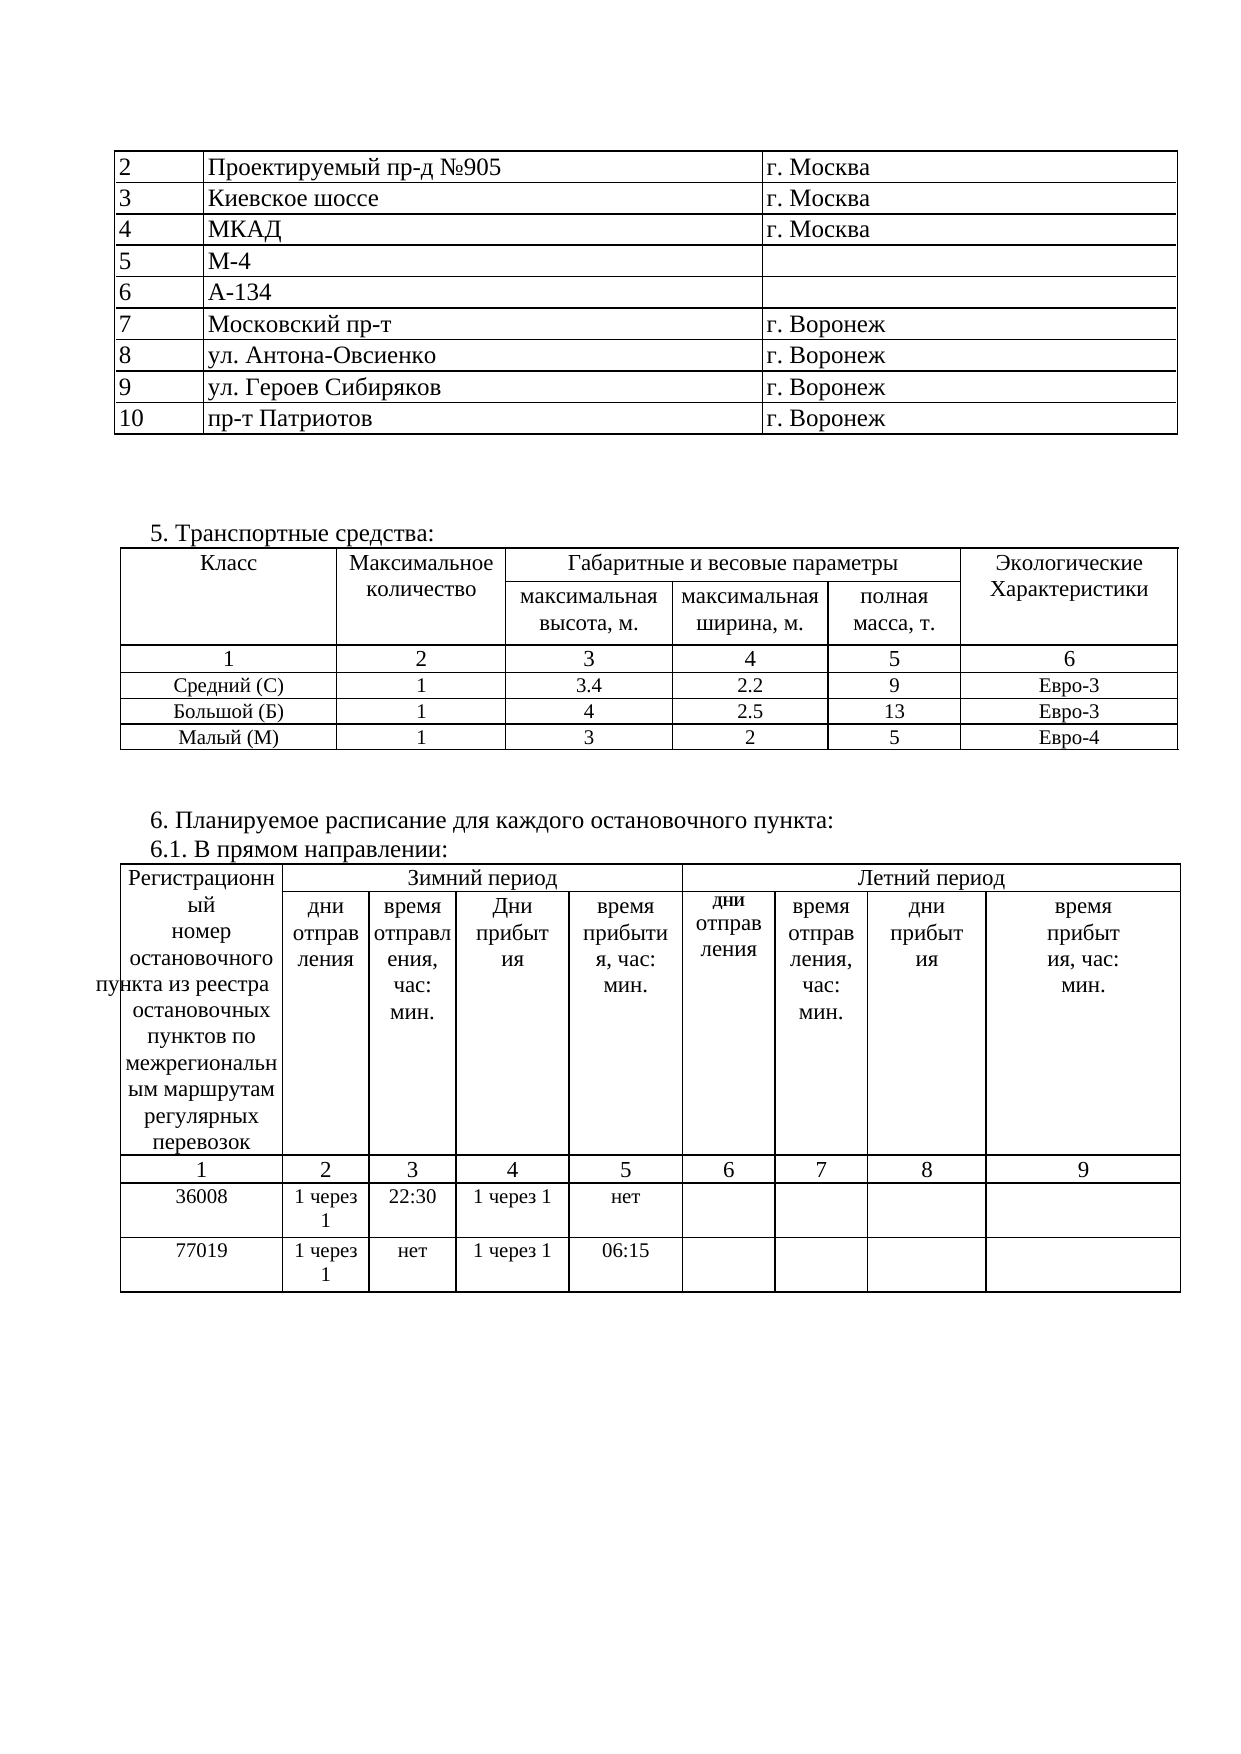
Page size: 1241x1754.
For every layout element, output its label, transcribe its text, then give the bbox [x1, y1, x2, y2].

table_cell 1 через 1 [457, 1184, 568, 1237]
table_cell 8 [115, 340, 203, 370]
table_cell Московский пр-т [204, 309, 762, 339]
table_cell г. Москва [763, 152, 1177, 181]
table_cell Евро-4 [961, 725, 1177, 749]
table_header Регистрационный номер остановочного пункта из реестра остановочных пунктов по межрегиональным маршрутам регулярных перевозок [121, 865, 282, 1154]
table_cell 1 [337, 725, 505, 749]
table_cell ДНИ отправ ления [683, 892, 774, 1154]
table_cell 7 [115, 308, 203, 339]
table_cell нет [370, 1238, 455, 1291]
table_cell 77019 [121, 1238, 282, 1291]
table_cell 2 [337, 646, 505, 672]
table_cell 13 [829, 699, 960, 723]
table_cell Евро-3 [961, 699, 1177, 723]
table_cell время прибыт ия, час: мин. [987, 892, 1180, 1154]
table_cell время прибыти я, час: мин. [570, 892, 682, 1154]
table_cell Дни прибыт ия [457, 892, 568, 1154]
table_cell 1 [121, 646, 336, 672]
table_cell г. Воронеж [763, 339, 1177, 370]
table_cell 6 [961, 646, 1177, 672]
table_cell г. Воронеж [763, 307, 1177, 339]
table_cell [763, 244, 1177, 276]
table_cell г. Воронеж [763, 370, 1177, 402]
table_cell 36008 [121, 1184, 282, 1237]
table_cell Киевское шоссе [204, 183, 762, 213]
table_cell А-134 [204, 277, 762, 307]
table_cell 3 [506, 646, 672, 672]
table_cell ул. Антона-Овсиенко [204, 340, 762, 370]
table_cell 4 [506, 699, 672, 723]
table_header Летний период [683, 865, 1180, 891]
table_cell дни отправ ления [283, 892, 368, 1154]
table_cell максимальная высота, м. [506, 582, 672, 644]
table_cell [868, 1184, 985, 1237]
table_cell дни прибыт ия [868, 892, 985, 1154]
table_cell [776, 1184, 867, 1237]
table_cell 22:30 [370, 1184, 455, 1237]
table_cell 5 [829, 646, 960, 672]
table_cell 1 [121, 1156, 282, 1182]
table_cell время отправл ения, час: мин. [370, 892, 455, 1154]
table_cell [987, 1184, 1180, 1237]
table_cell 1 через 1 [283, 1238, 368, 1291]
table_cell 06:15 [570, 1238, 682, 1291]
table_header Класс [121, 549, 336, 644]
table_cell 10 [115, 403, 203, 433]
table_header Габаритные и весовые параметры [506, 549, 960, 581]
table_cell [776, 1238, 867, 1291]
table_cell 4 [115, 214, 203, 244]
table_cell 1 через 1 [283, 1184, 368, 1237]
table_cell максимальная ширина, м. [673, 582, 827, 644]
table_cell [763, 276, 1177, 307]
table_cell Проектируемый пр-д №905 [204, 152, 762, 181]
table_cell 9 [115, 371, 203, 402]
table_cell Евро-3 [961, 673, 1177, 697]
table_cell [683, 1184, 774, 1237]
table_cell 8 [868, 1156, 985, 1182]
table_cell 7 [776, 1156, 867, 1182]
table_cell 1 через 1 [457, 1238, 568, 1291]
table_cell пр-т Патриотов [204, 403, 762, 433]
table_cell 2 [673, 725, 827, 749]
table_cell 4 [673, 646, 827, 672]
table_cell 5 [570, 1156, 682, 1182]
table_cell 9 [829, 673, 960, 697]
table_cell 2 [283, 1156, 368, 1182]
table_cell время отправ ления, час: мин. [776, 892, 867, 1154]
table_cell Большой (Б) [121, 699, 336, 723]
table_cell 4 [457, 1156, 568, 1182]
table_cell 3 [370, 1156, 455, 1182]
table_cell [683, 1238, 774, 1291]
table_cell нет [570, 1184, 682, 1237]
table_cell 6 [683, 1156, 774, 1182]
table_cell [868, 1238, 985, 1291]
table_cell М-4 [204, 246, 762, 276]
table_cell Средний (С) [121, 673, 336, 697]
table_cell 5 [115, 245, 203, 276]
table_cell ул. Героев Сибиряков [204, 372, 762, 402]
table_cell 1 [337, 673, 505, 697]
table_cell 3.4 [506, 673, 672, 697]
table_cell 1 [337, 699, 505, 723]
table_cell 3 [115, 183, 203, 213]
text 6. Планируемое расписание для каждого остановочного пункта: [150, 805, 1090, 834]
table_header Максимальное количество [337, 549, 505, 644]
table_cell МКАД [204, 215, 762, 244]
table_cell 5 [829, 725, 960, 749]
table_header Зимний период [283, 865, 682, 891]
table_cell 9 [987, 1156, 1180, 1182]
table_cell г. Москва [763, 181, 1177, 213]
table_cell 2 [115, 152, 203, 181]
table_cell полная масса, т. [829, 582, 960, 644]
table_cell г. Москва [763, 213, 1177, 244]
table_header Экологические Характеристики [961, 549, 1177, 644]
table_cell Малый (М) [121, 725, 336, 749]
table_cell 2.2 [673, 673, 827, 697]
table_cell [987, 1238, 1180, 1291]
table_cell 2.5 [673, 699, 827, 723]
text 5. Транспортные средства: [150, 518, 1090, 547]
text 6.1. В прямом направлении: [150, 834, 1090, 863]
table_cell г. Воронеж [763, 402, 1177, 433]
table_cell 6 [115, 277, 203, 307]
table_cell 3 [506, 725, 672, 749]
